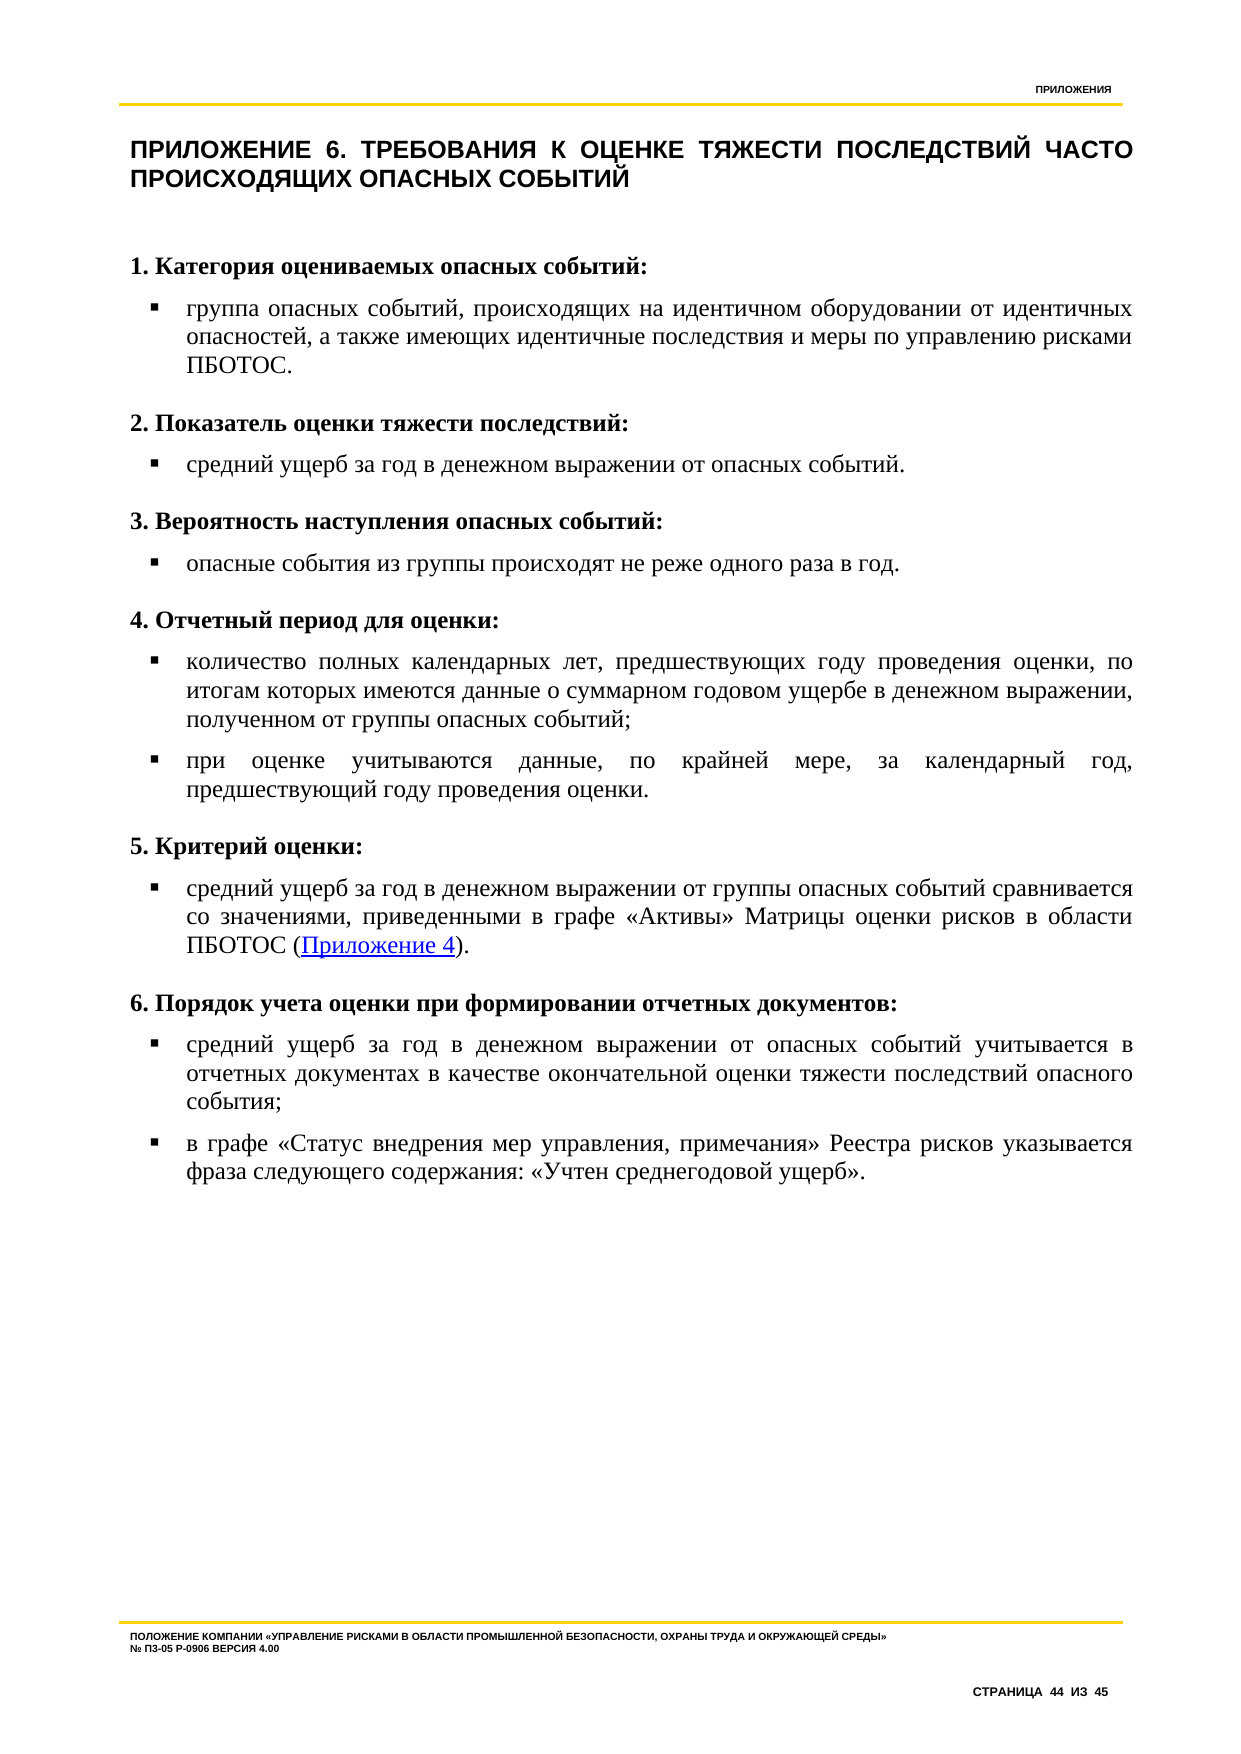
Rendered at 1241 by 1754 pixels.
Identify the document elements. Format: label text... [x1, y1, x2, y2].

list опасные события из группы происходят не реже одного раза в год. [149, 548, 1134, 576]
list средний ущерб за год в денежном выражении от группы опасных событий сравнивается со значениями, приведенными в графе «Активы» Матрицы оценки рисков в области ПБОТОС (Приложение 4). [149, 873, 1134, 959]
text 5. Критерий оценки: [130, 831, 1134, 860]
list группа опасных событий, происходящих на идентичном оборудовании от идентичных опасностей, а также имеющих идентичные последствия и меры по управлению рисками ПБОТОС. [149, 293, 1134, 379]
list количество полных календарных лет, предшествующих году проведения оценки, по итогам которых имеются данные о суммарном годовом ущербе в денежном выражении, полученном от группы опасных событий; [149, 646, 1134, 733]
text 2. Показатель оценки тяжести последствий: [130, 408, 1134, 436]
text 1. Категория оцениваемых опасных событий: [130, 251, 1134, 280]
text 6. Порядок учета оценки при формировании отчетных документов: [130, 988, 1134, 1016]
text 3. Вероятность наступления опасных событий: [130, 506, 1134, 535]
list при оценке учитываются данные, по крайней мере, за календарный год, предшествующий году проведения оценки. [149, 745, 1134, 803]
subtitle ПРИЛОЖЕНИЕ 6. ТРЕБОВАНИЯ К ОЦЕНКЕ ТЯЖЕСТИ ПОСЛЕДСТВИЙ ЧАСТО ПРОИСХОДЯЩИХ ОПАСНЫХ СОБЫТИЙ [130, 135, 1134, 192]
text 4. Отчетный период для оценки: [130, 605, 1134, 634]
list средний ущерб за год в денежном выражении от опасных событий. [149, 449, 1134, 478]
list в графе «Статус внедрения мер управления, примечания» Реестра рисков указывается фраза следующего содержания: «Учтен среднегодовой ущерб». [149, 1128, 1134, 1185]
list средний ущерб за год в денежном выражении от опасных событий учитывается в отчетных документах в качестве окончательной оценки тяжести последствий опасного события; [149, 1029, 1134, 1115]
